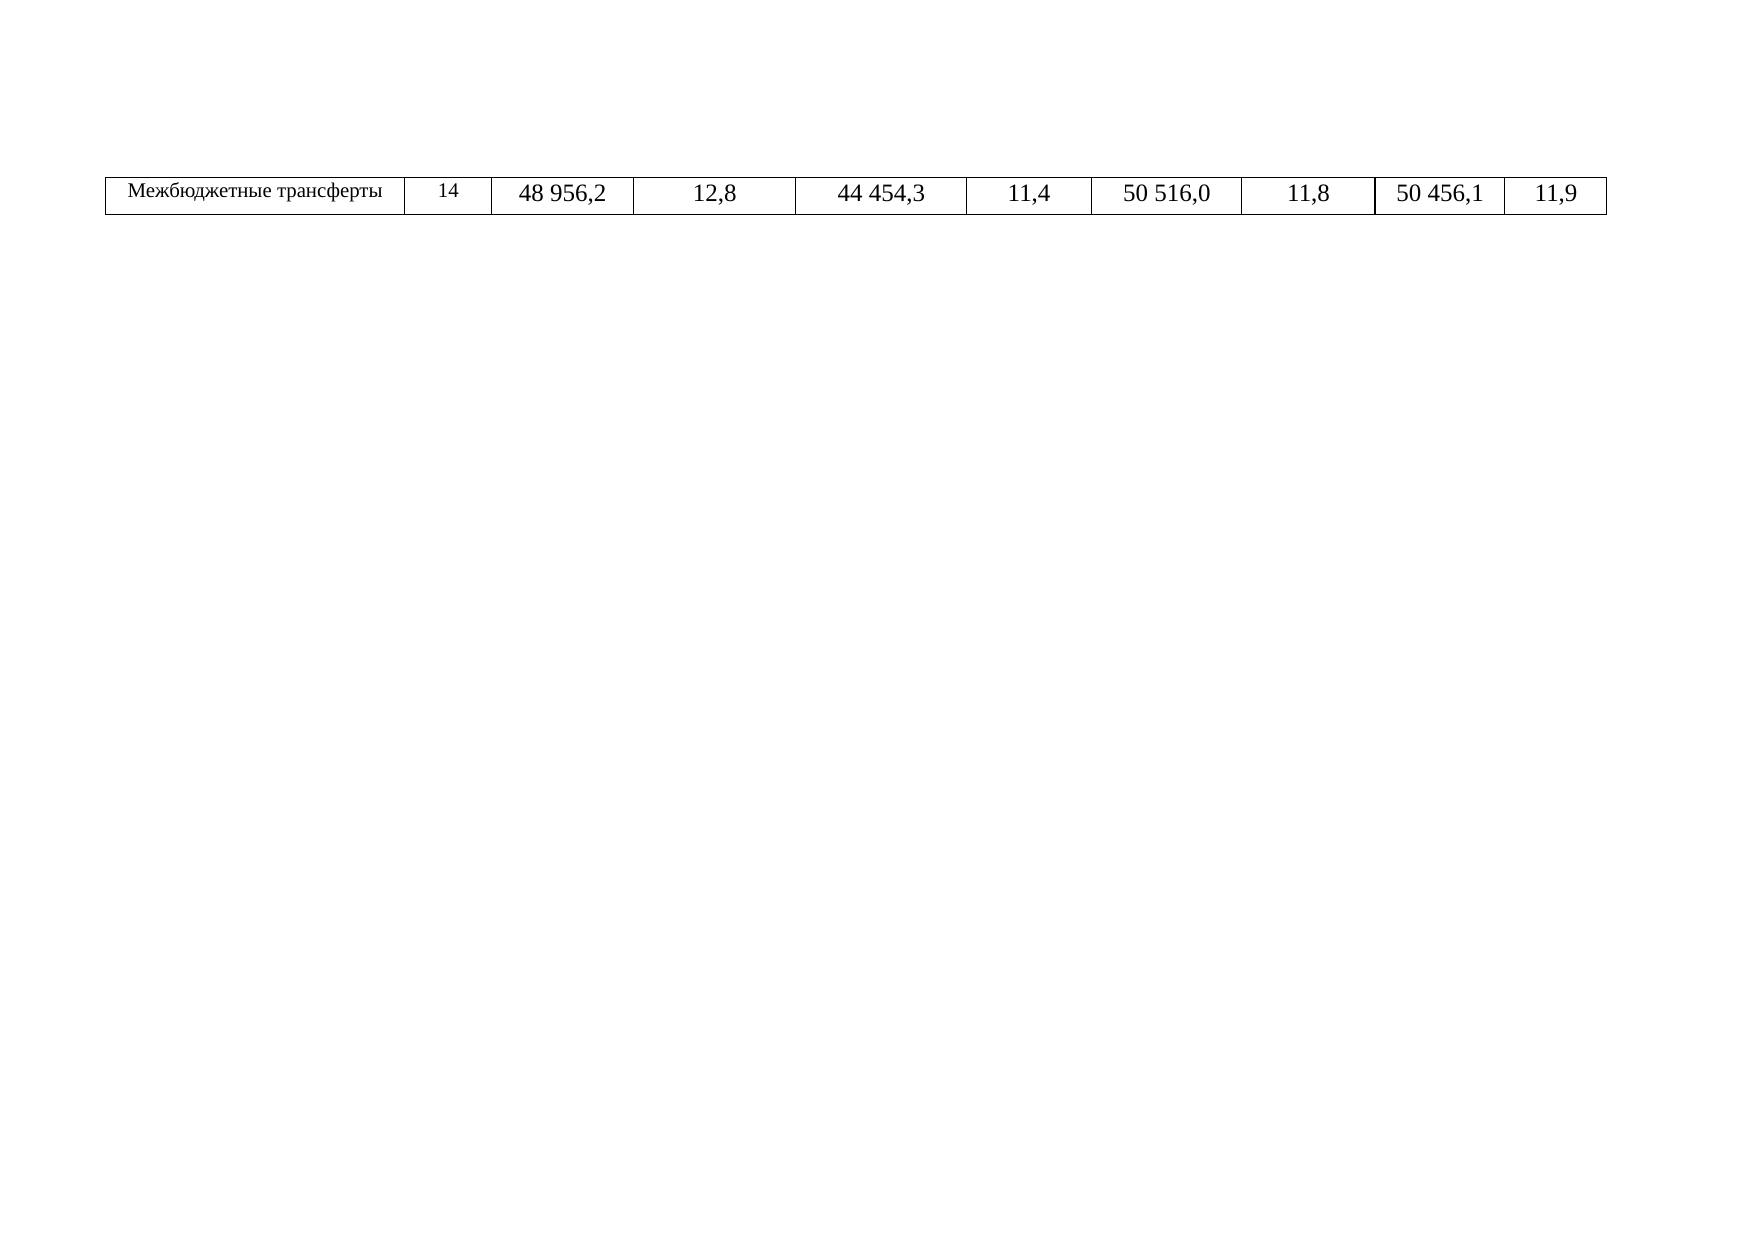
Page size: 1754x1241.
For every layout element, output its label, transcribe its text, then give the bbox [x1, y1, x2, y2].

table_cell 50 456,1 [1376, 178, 1504, 214]
table_cell 11,8 [1242, 178, 1374, 214]
table_cell 14 [405, 178, 491, 214]
table_cell 44 454,3 [796, 178, 966, 214]
table_cell 50 516,0 [1092, 178, 1241, 214]
table_cell 48 956,2 [492, 178, 633, 214]
table_cell Межбюджетные трансферты [106, 178, 404, 214]
table_cell 12,8 [634, 178, 795, 214]
table_cell 11,4 [967, 178, 1091, 214]
table_cell 11,9 [1505, 178, 1606, 214]
